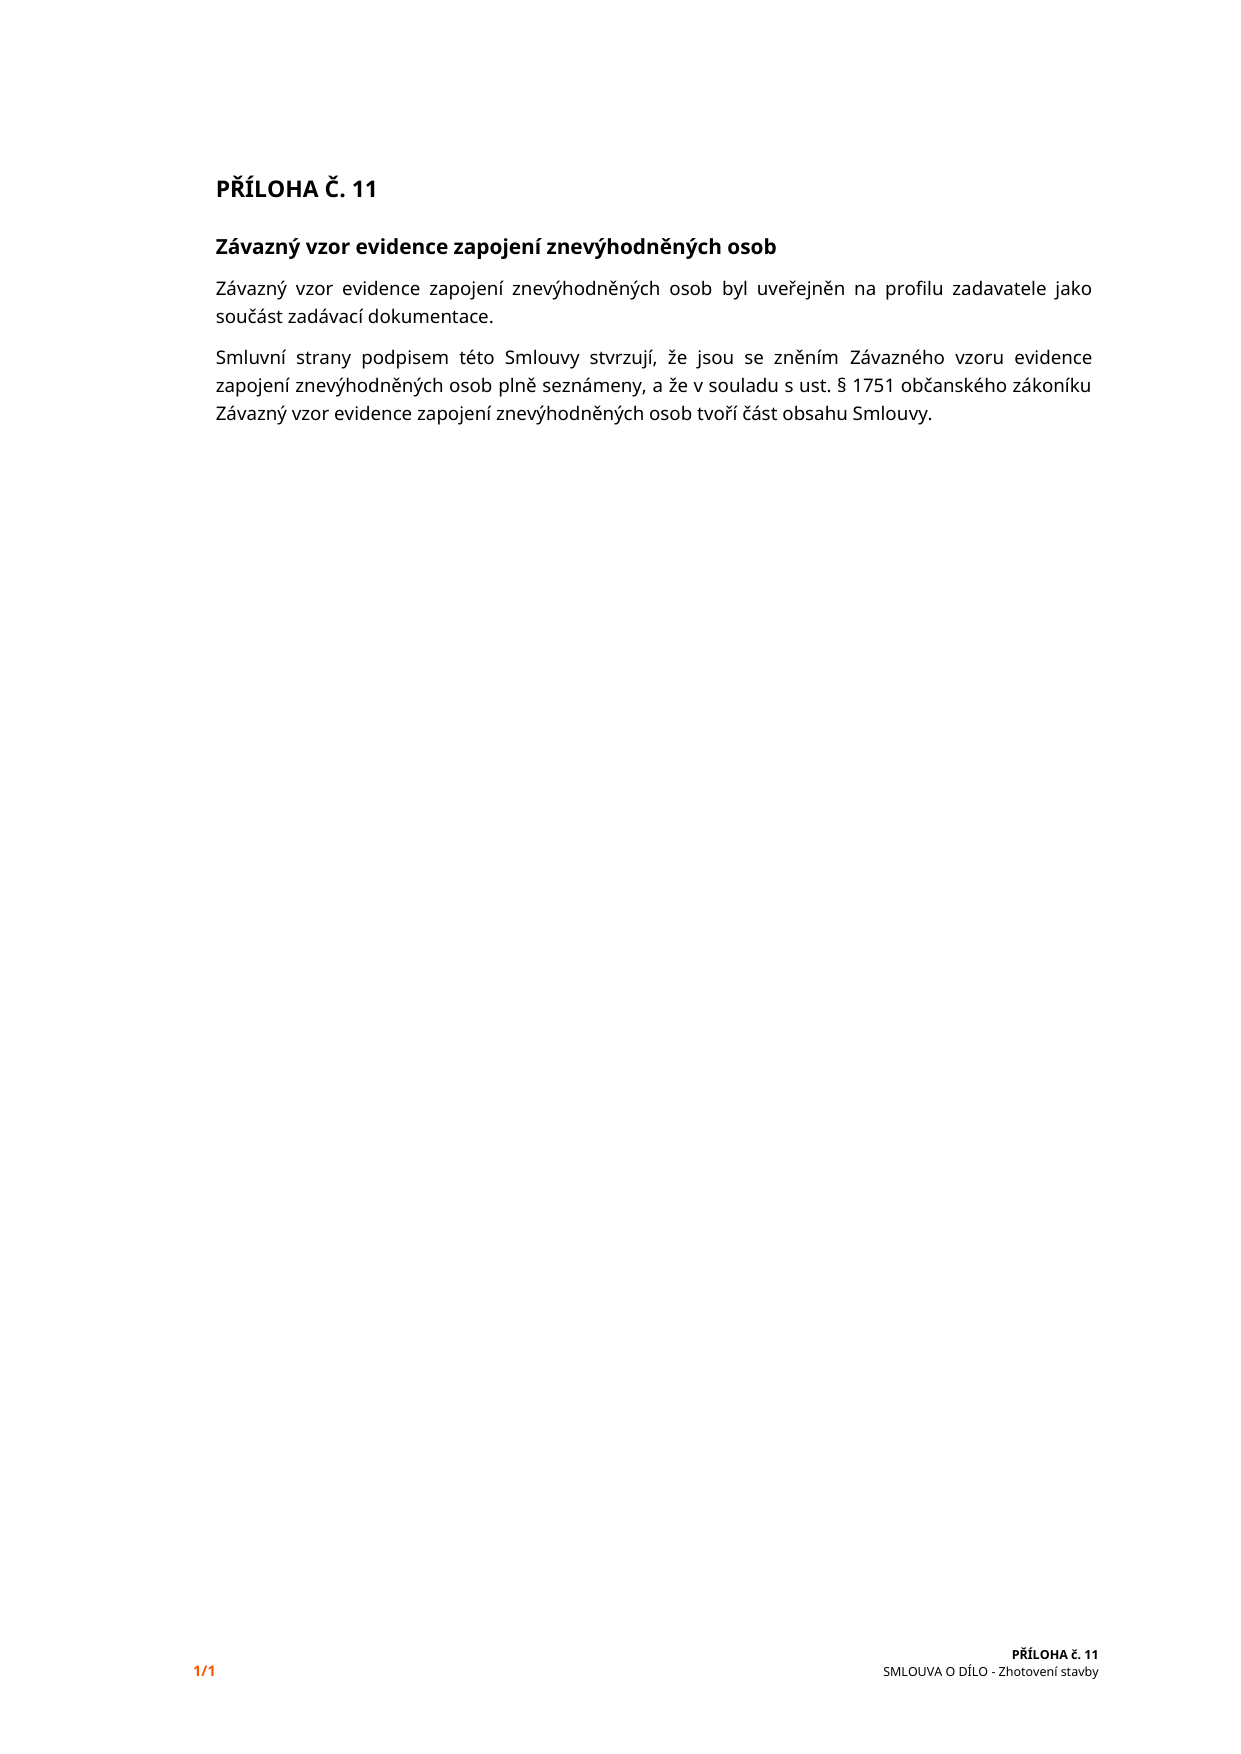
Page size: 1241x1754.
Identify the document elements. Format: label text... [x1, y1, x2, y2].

text Příloha č. 11 [216, 172, 1093, 204]
text Závazný vzor evidence zapojení znevýhodněných osob [216, 232, 1093, 260]
text Smluvní strany podpisem této Smlouvy stvrzují, že jsou se zněním Závazného vzoru evidence zapojení znevýhodněných osob plně seznámeny, a že v souladu s ust. § 1751 občanského zákoníku Závazný vzor evidence zapojení znevýhodněných osob tvoří část obsahu Smlouvy. [216, 344, 1093, 426]
text Závazný vzor evidence zapojení znevýhodněných osob byl uveřejněn na profilu zadavatele jako součást zadávací dokumentace. [216, 276, 1093, 329]
